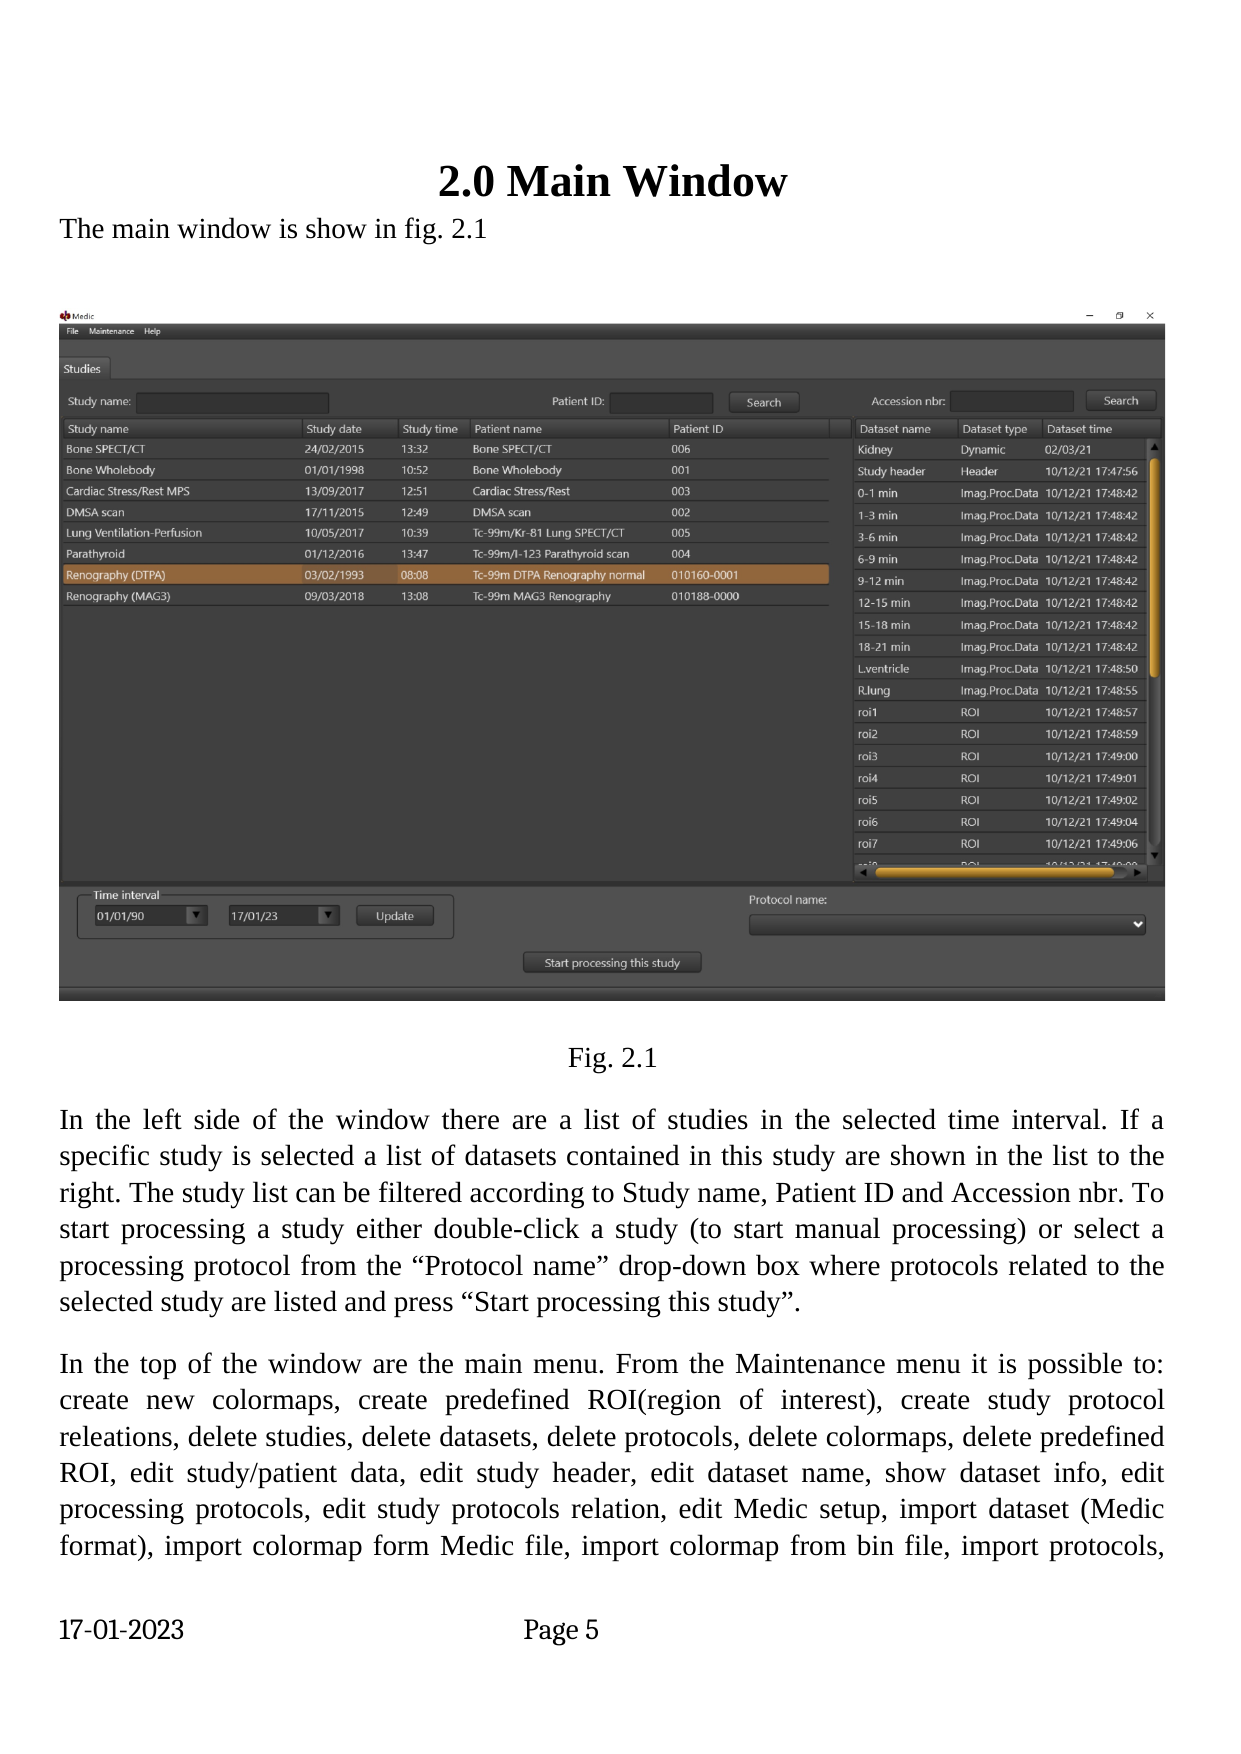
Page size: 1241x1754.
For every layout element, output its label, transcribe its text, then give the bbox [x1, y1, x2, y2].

subtitle 2.0 Main Window [59, 153, 1166, 206]
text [59, 1346, 1166, 1562]
picture [59, 308, 1166, 1001]
list Fig. 2.1 [59, 1040, 1166, 1074]
text The main window is show in fig. 2.1 [59, 211, 1166, 244]
text In the left side of the window there are a list of studies in the selected time interval. If a specific study is selected a list of datasets contained in this study are shown in the list to the right. The study list can be filtered according to Study name, Patient ID and Accession nbr. To start processing a study either double-click a study (to start manual processing) or select a processing protocol from the “Protocol name” drop-down box where protocols related to the selected study are listed and press “Start processing this study”. [59, 1102, 1166, 1318]
